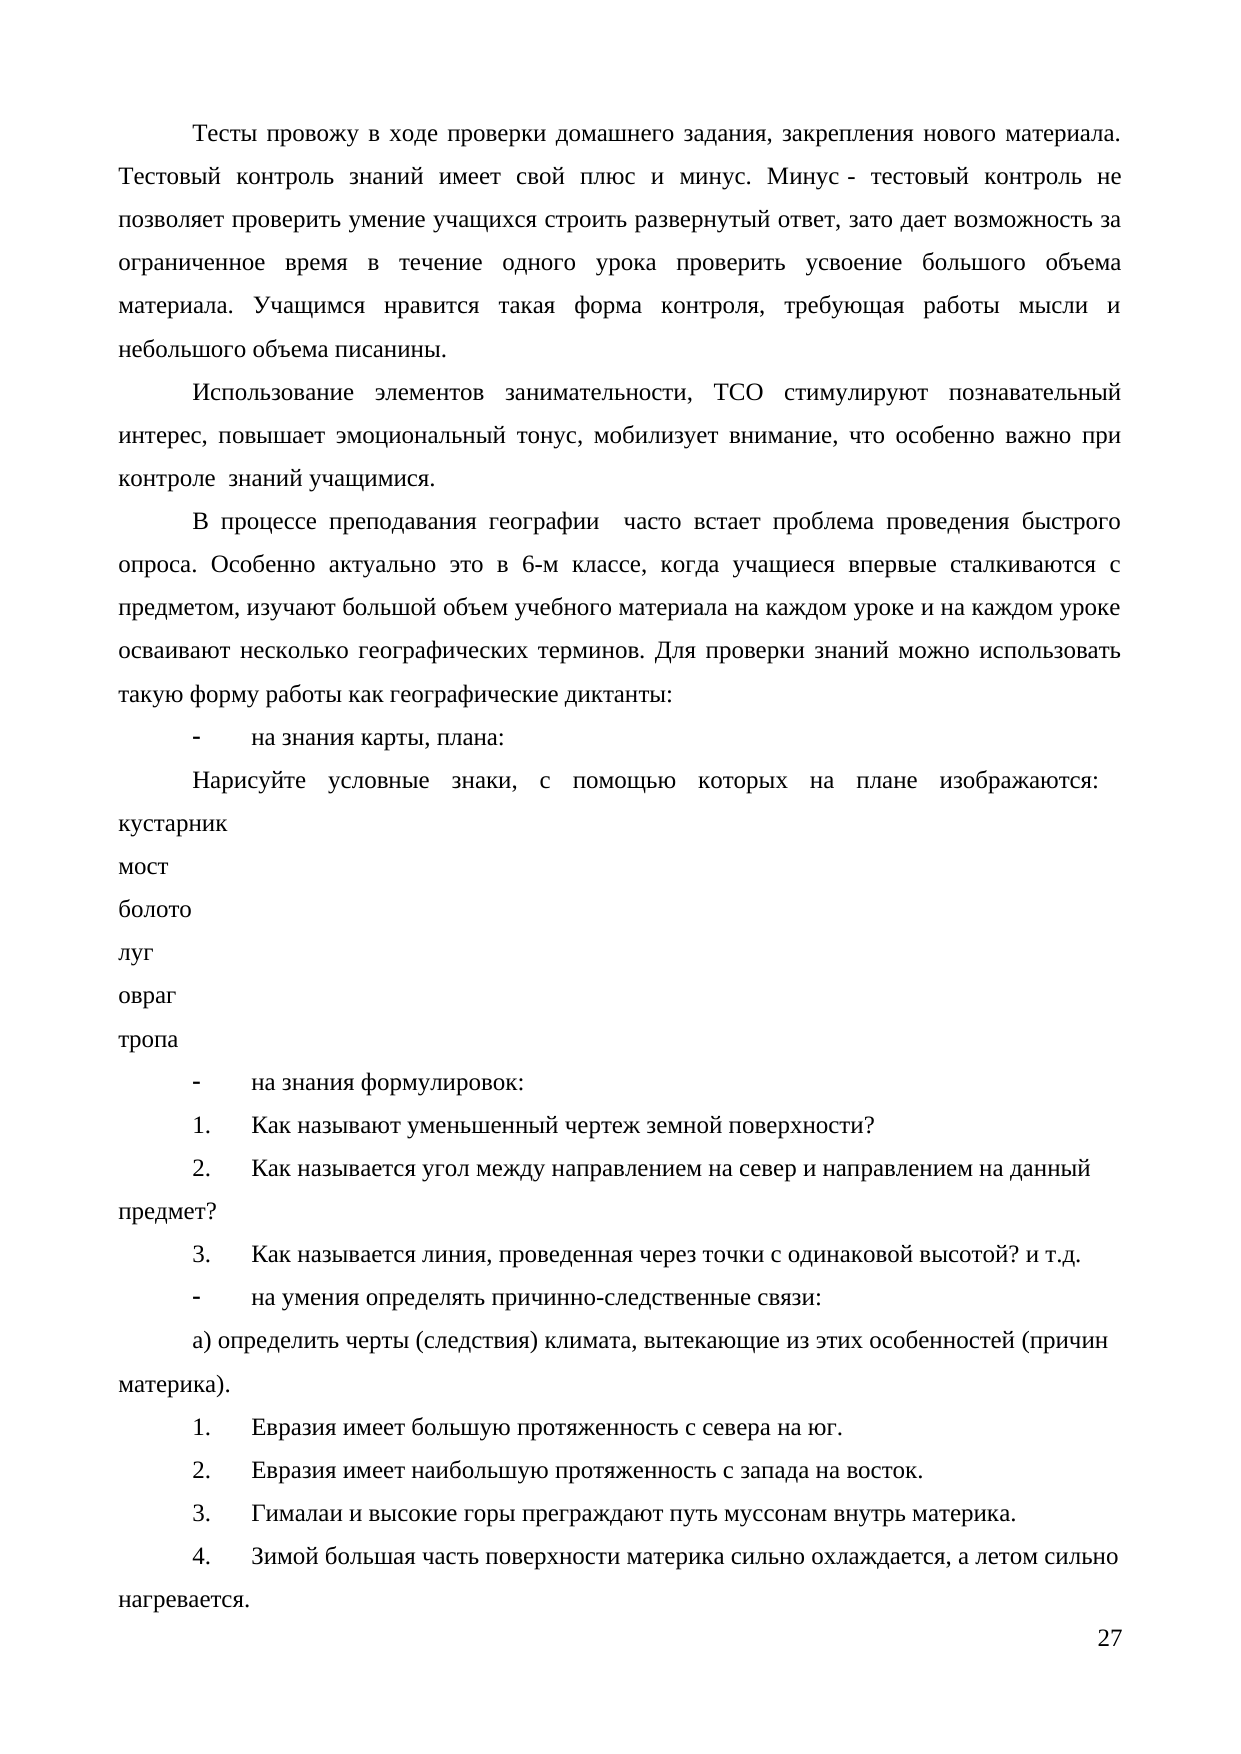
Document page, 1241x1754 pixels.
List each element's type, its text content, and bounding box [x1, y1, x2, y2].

list Евразия имеет наибольшую протяженность с запада на восток. [118, 1455, 1122, 1484]
list Как называется угол между направлением на север и направлением на данный предмет? [118, 1153, 1122, 1225]
list Как называют уменьшенный чертеж земной поверхности? [118, 1110, 1122, 1139]
list на умения определять причинно-следственные связи: [118, 1282, 1122, 1311]
list Зимой большая часть поверхности материка сильно охлаждается, а летом сильно нагревается. [118, 1541, 1122, 1613]
text а) определить черты (следствия) климата, вытекающие из этих особенностей (причин материка). [118, 1326, 1122, 1397]
list Как называется линия, проведенная через точки с одинаковой высотой? и т.д. [118, 1239, 1122, 1268]
text В процессе преподавания географии часто встает проблема проведения быстрого опроса. Особенно актуально это в 6-м классе, когда учащиеся впервые сталкиваются с предметом, изучают большой объем учебного материала на каждом уроке и на каждом уроке осваивают несколько географических терминов. Для проверки знаний можно использовать такую форму работы как географические диктанты: [118, 506, 1122, 707]
list Гималаи и высокие горы преграждают путь муссонам внутрь материка. [118, 1498, 1122, 1527]
text Использование элементов занимательности, ТСО стимулируют познавательный интерес, повышает эмоциональный тонус, мобилизует внимание, что особенно важно при контроле знаний учащимися. [118, 377, 1122, 492]
list на знания карты, плана: [118, 722, 1122, 751]
text Нарисуйте условные знаки, с помощью которых на плане изображаются: кустарник мост болото луг овраг тропа [118, 765, 1122, 1052]
list на знания формулировок: [118, 1067, 1122, 1096]
text Тесты провожу в ходе проверки домашнего задания, закрепления нового материала. Тестовый контроль знаний имеет свой плюс и минус. Минус - тестовый контроль не позволяет проверить умение учащихся строить развернутый ответ, зато дает возможность за ограниченное время в течение одного урока проверить усвоение большого объема материала. Учащимся нравится такая форма контроля, требующая работы мысли и небольшого объема писанины. [118, 118, 1122, 362]
list Евразия имеет большую протяженность с севера на юг. [118, 1412, 1122, 1441]
